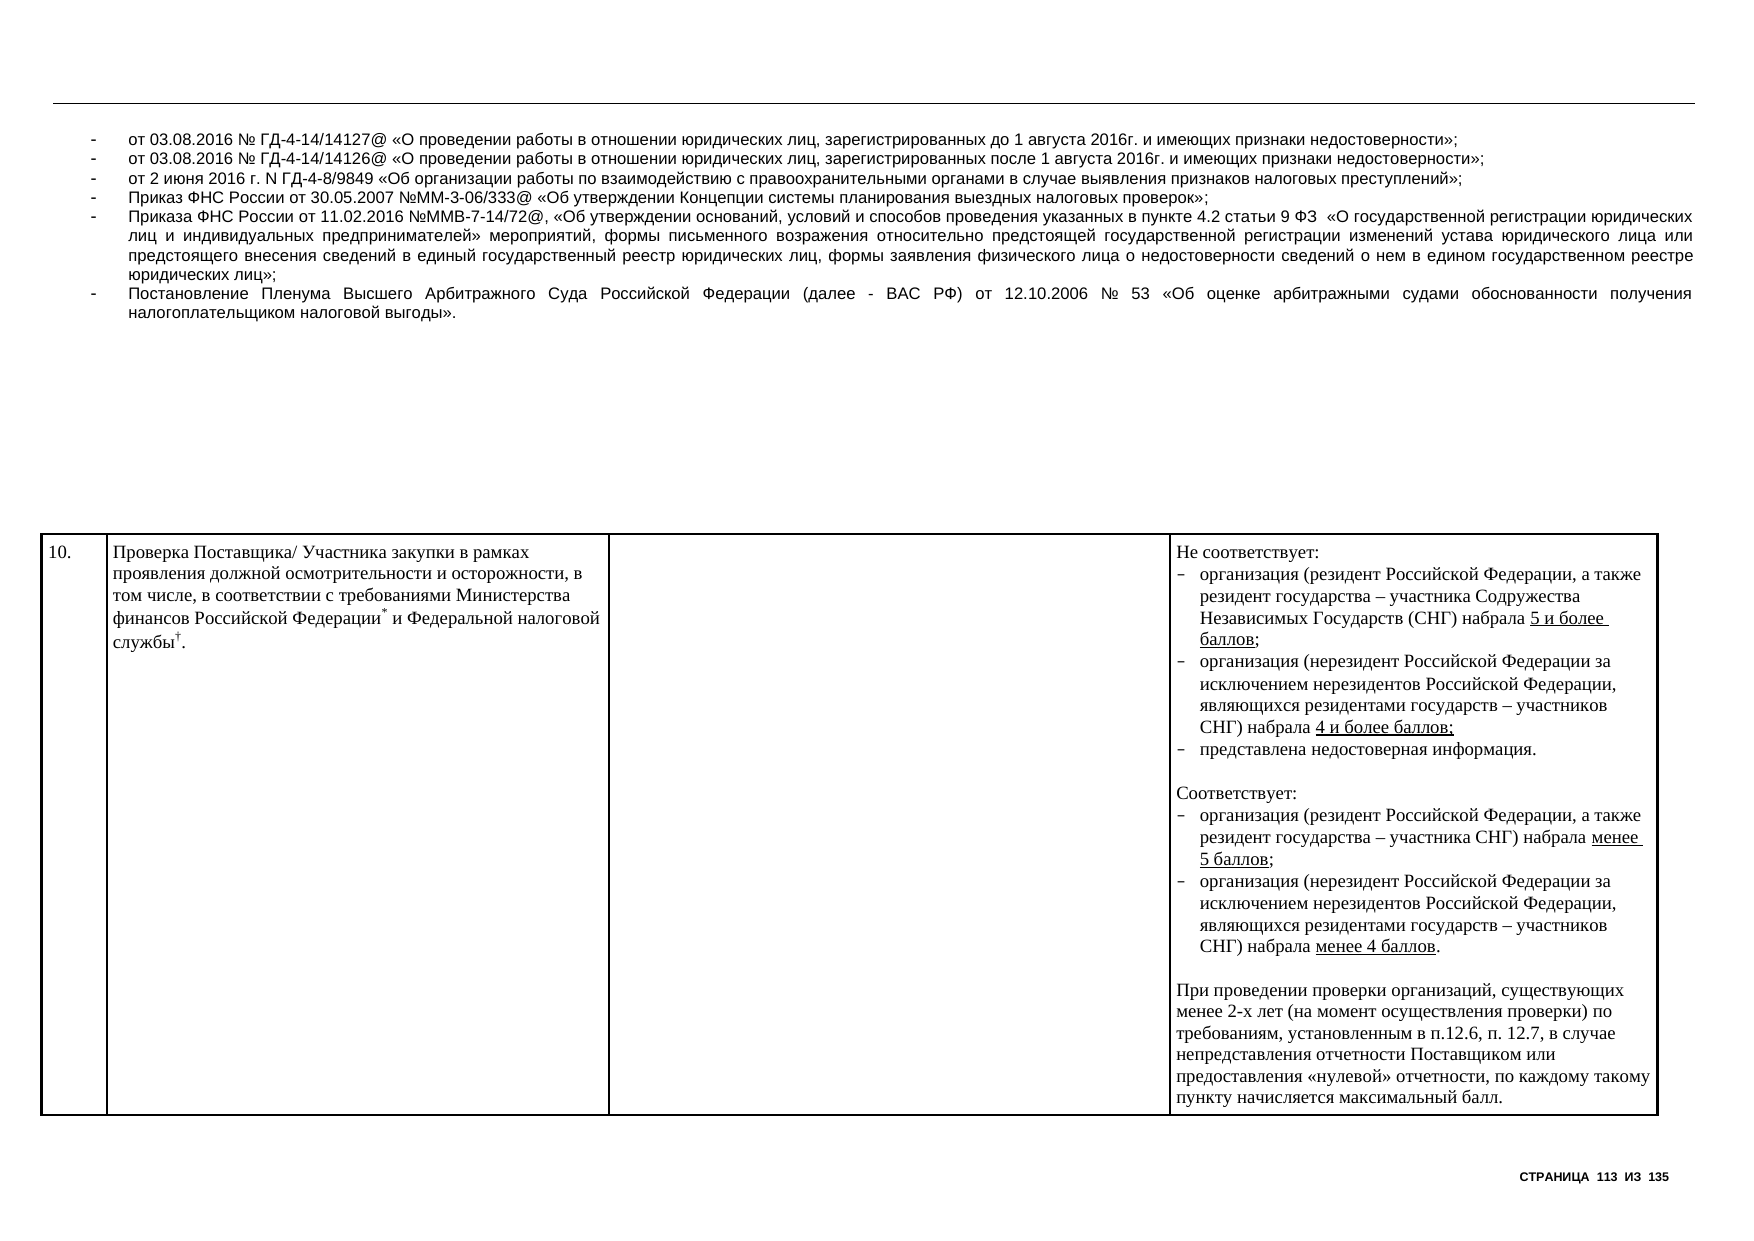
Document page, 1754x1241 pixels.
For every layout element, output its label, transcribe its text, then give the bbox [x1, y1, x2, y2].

list Постановление Пленума Высшего Арбитражного Суда Российской Федерации (далее - ВАС РФ) от 12.10.2006 № 53 «Об оценке арбитражными судами обоснованности получения налогоплательщиком налоговой выгоды». [91, 284, 1695, 322]
list Приказ ФНС России от 30.05.2007 №ММ-3-06/333@ «Об утверждении Концепции системы планирования выездных налоговых проверок»; [91, 188, 1695, 207]
list от 03.08.2016 № ГД-4-14/14127@ «О проведении работы в отношении юридических лиц, зарегистрированных до 1 августа 2016г. и имеющих признаки недостоверности»; [91, 130, 1695, 149]
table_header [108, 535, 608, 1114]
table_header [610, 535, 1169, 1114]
list от 2 июня 2016 г. N ГД-4-8/9849 «Об организации работы по взаимодействию с правоохранительными органами в случае выявления признаков налоговых преступлений»; [91, 168, 1695, 188]
list от 03.08.2016 № ГД-4-14/14126@ «О проведении работы в отношении юридических лиц, зарегистрированных после 1 августа 2016г. и имеющих признаки недостоверности»; [91, 149, 1695, 168]
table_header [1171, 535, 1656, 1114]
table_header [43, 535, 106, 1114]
list Приказа ФНС России от 11.02.2016 №ММВ-7-14/72@, «Об утверждении оснований, условий и способов проведения указанных в пункте 4.2 статьи 9 ФЗ «О государственной регистрации юридических лиц и индивидуальных предпринимателей» мероприятий, формы письменного возражения относительно предстоящей государственной регистрации изменений устава юридического лица или предстоящего внесения сведений в единый государственный реестр юридических лиц, формы заявления физического лица о недостоверности сведений о нем в едином государственном реестре юридических лиц»; [91, 207, 1695, 284]
